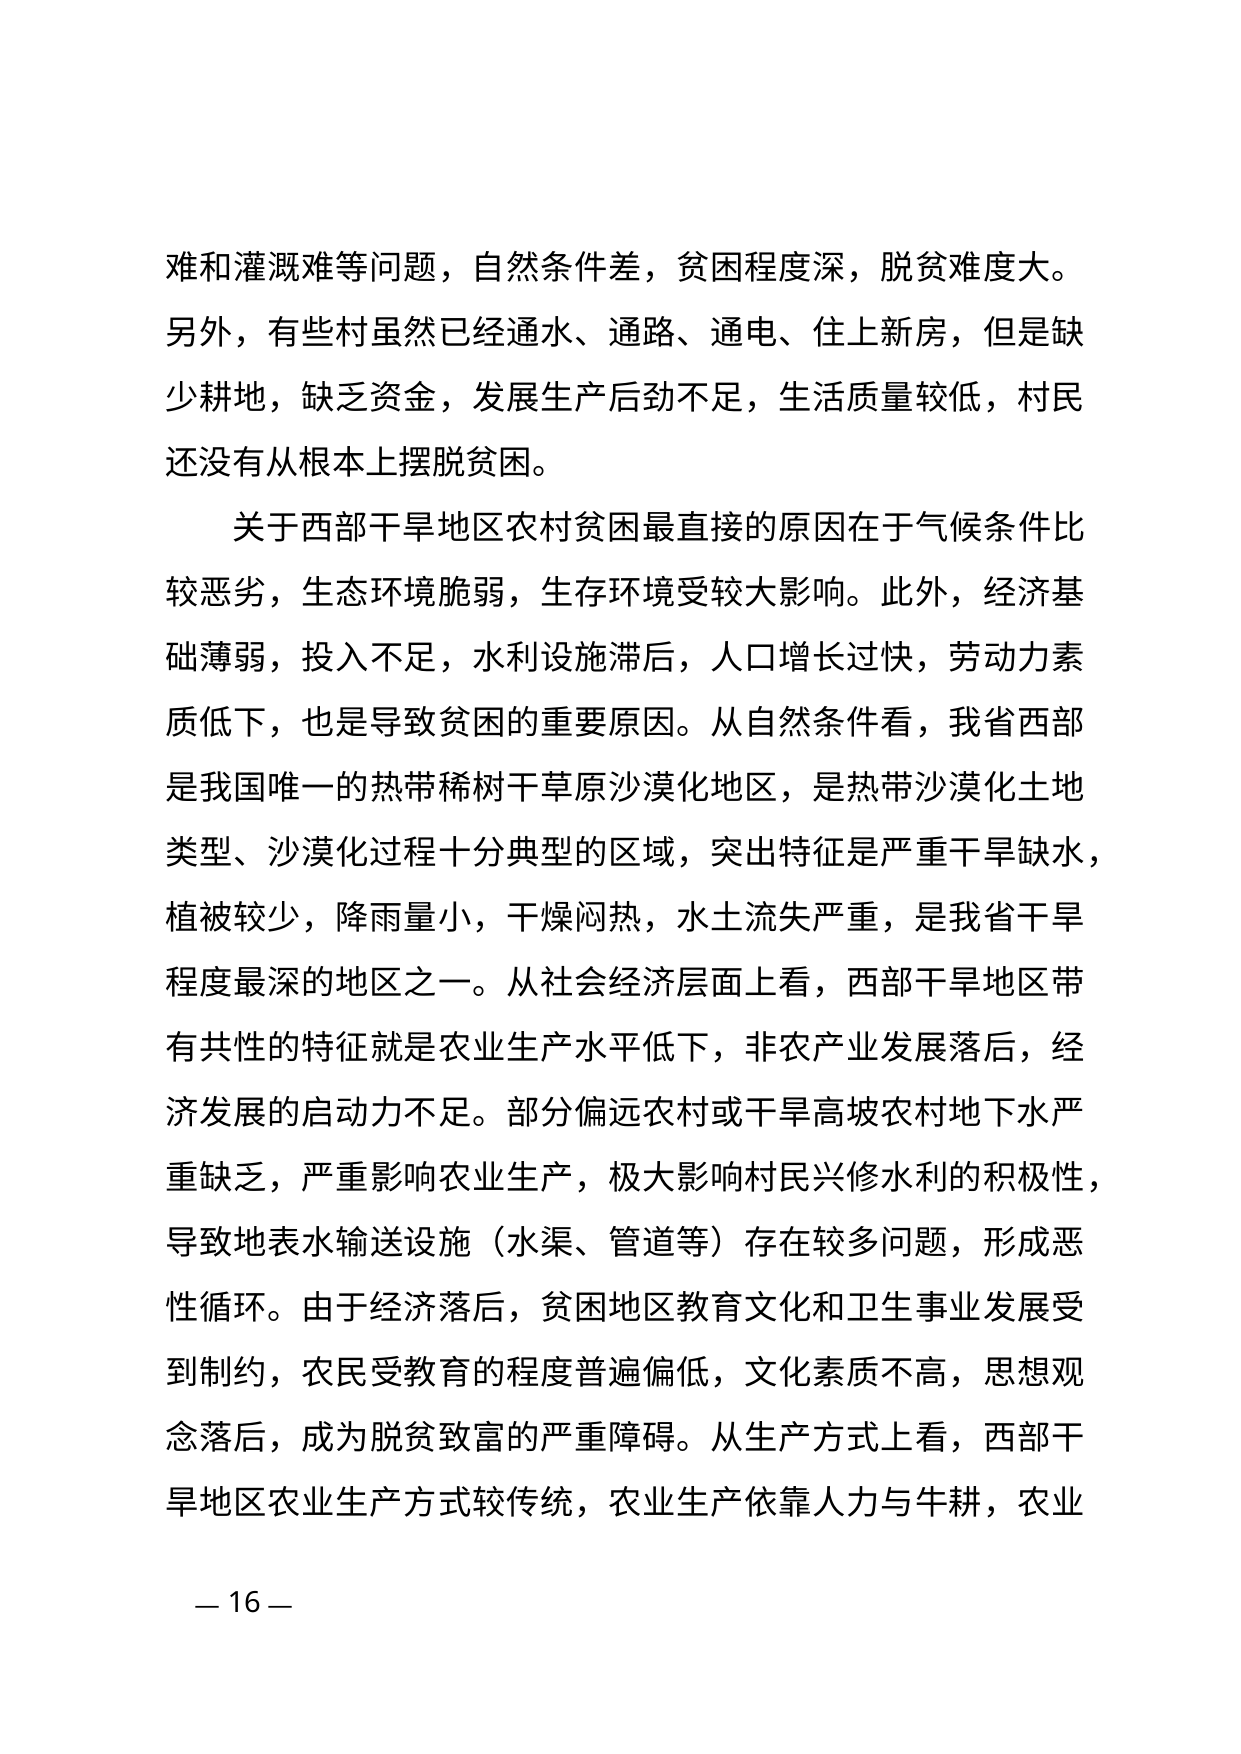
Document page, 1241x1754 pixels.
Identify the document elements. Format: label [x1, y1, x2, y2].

text [165, 493, 1087, 1533]
text [165, 233, 1087, 493]
